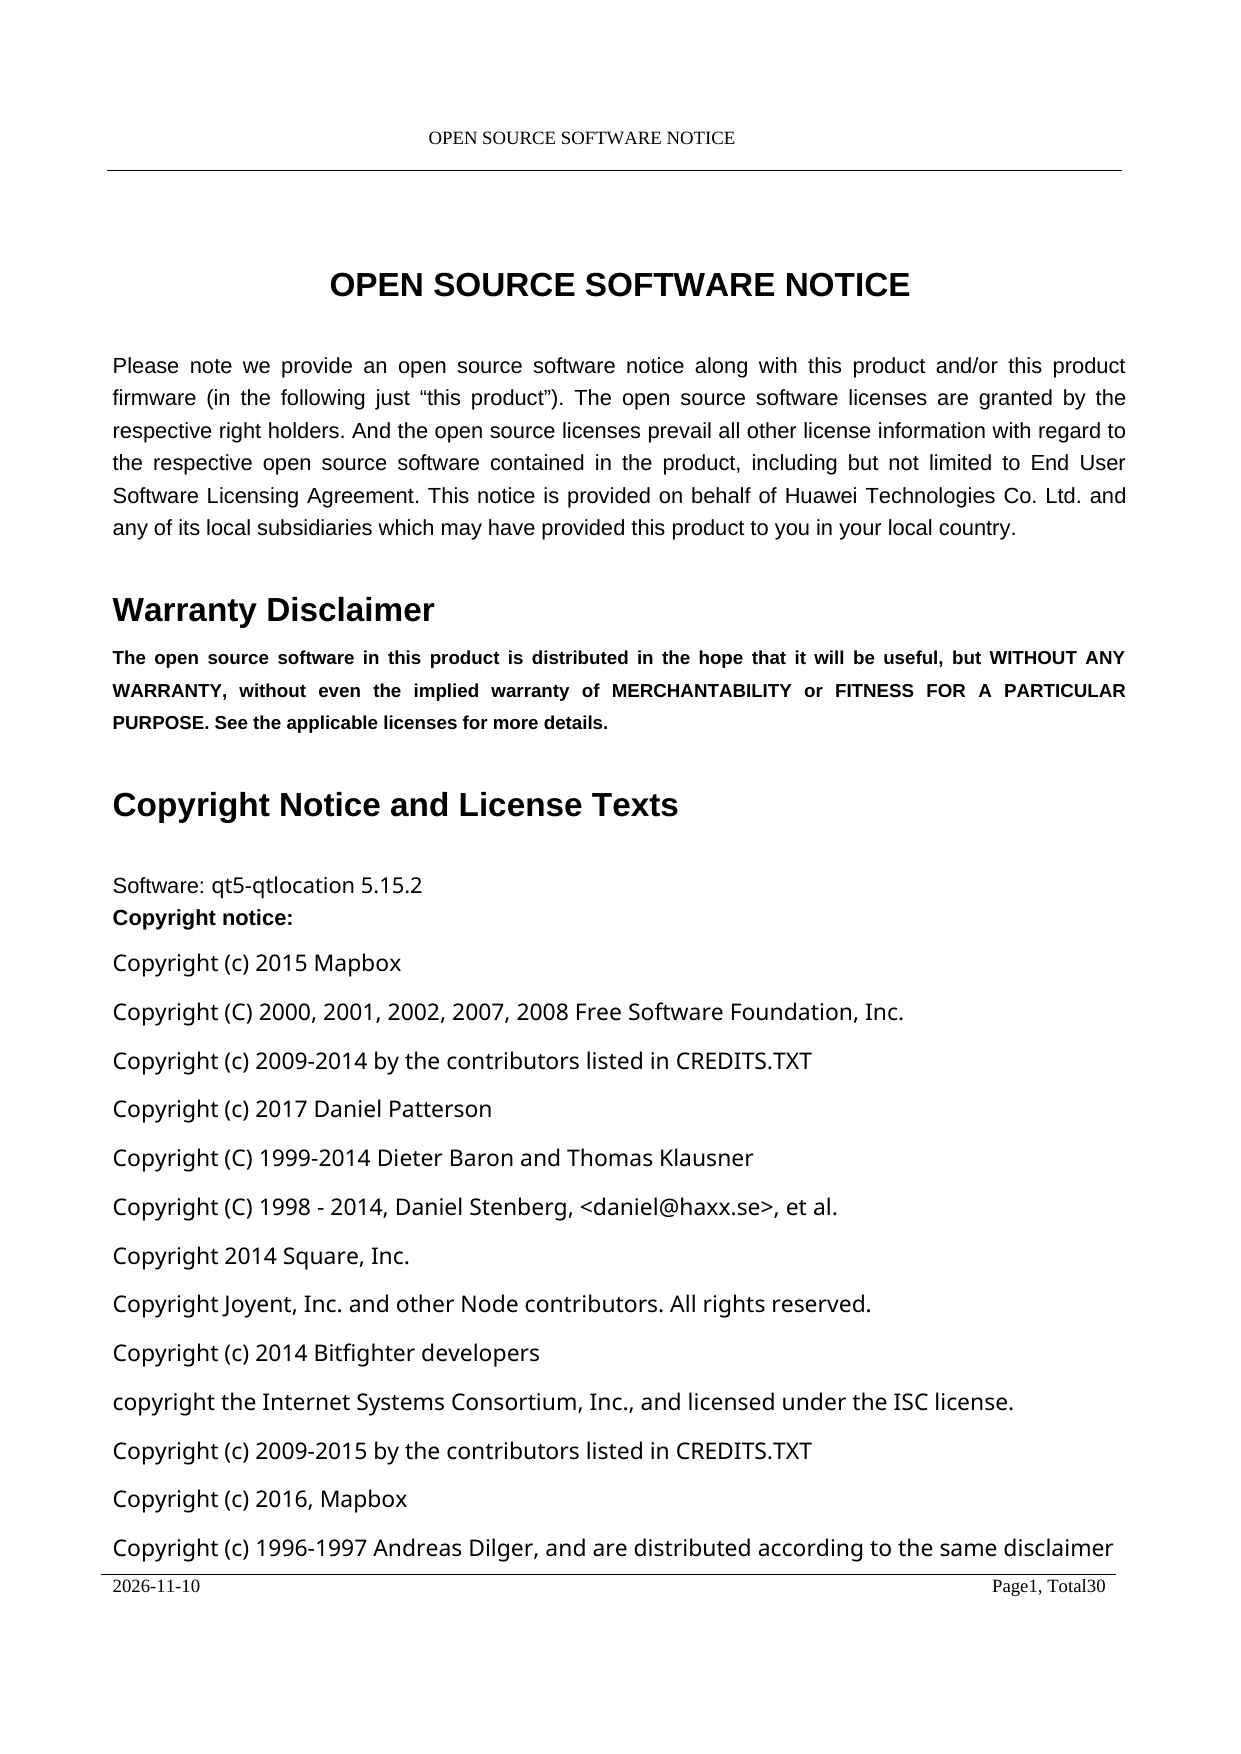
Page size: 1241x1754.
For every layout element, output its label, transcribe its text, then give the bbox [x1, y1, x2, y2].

text Please note we provide an open source software notice along with this product and/or this product firmware (in the following just “this product”). The open source software licenses are granted by the respective right holders. And the open source licenses prevail all other license information with regard to the respective open source software contained in the product, including but not limited to End User Software Licensing Agreement. This notice is provided on behalf of Huawei Technologies Co. Ltd. and any of its local subsidiaries which may have provided this product to you in your local country. [112, 349, 1128, 544]
text OPEN SOURCE SOFTWARE NOTICE [112, 251, 1128, 316]
text Copyright Notice and License Texts [112, 771, 1128, 836]
text Copyright notice: [112, 901, 1128, 934]
text Warranty Disclaimer [112, 576, 1128, 641]
text Software: qt5-qtlocation 5.15.2 [112, 869, 1128, 901]
text The open source software in this product is distributed in the hope that it will be useful, but WITHOUT ANY WARRANTY, without even the implied warranty of MERCHANTABILITY or FITNESS FOR A PARTICULAR PURPOSE. See the applicable licenses for more details. [112, 641, 1128, 739]
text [112, 947, 1128, 1564]
